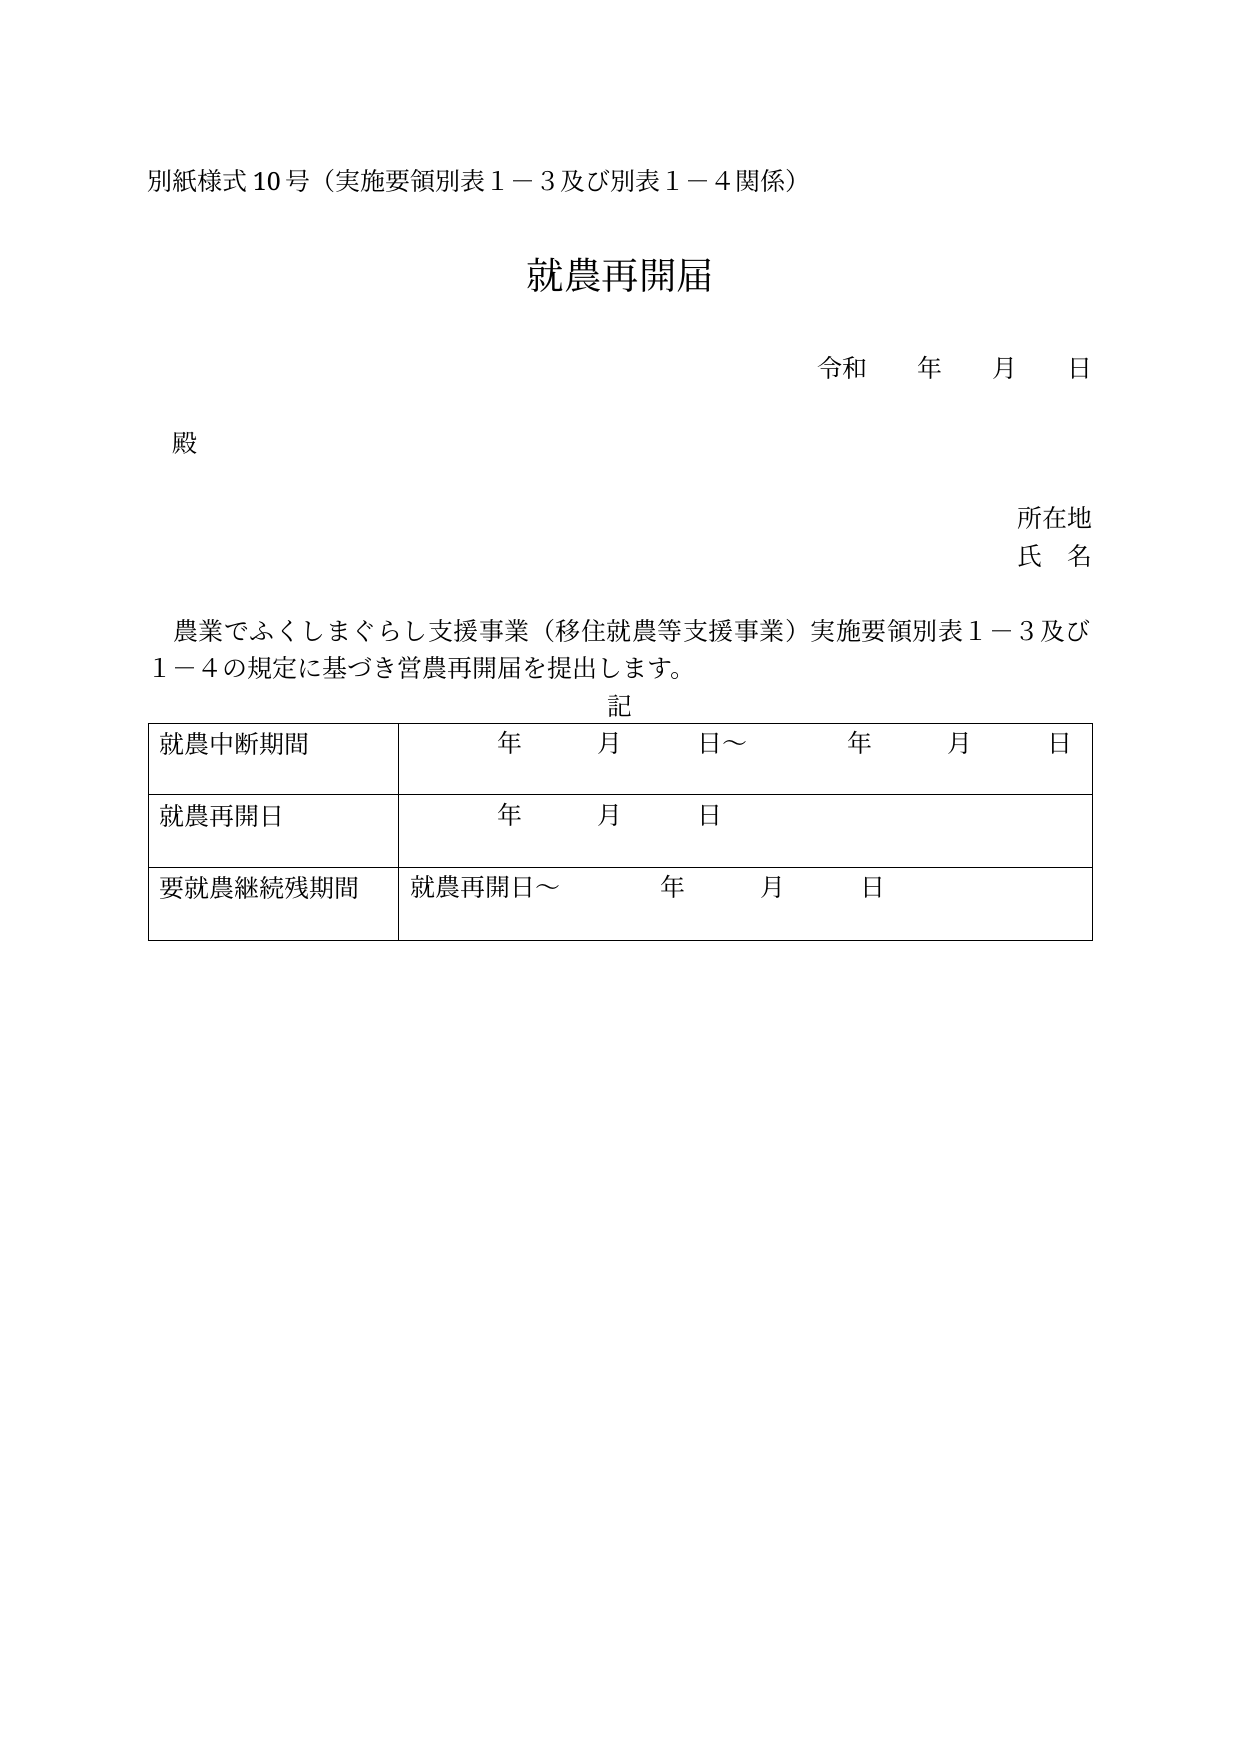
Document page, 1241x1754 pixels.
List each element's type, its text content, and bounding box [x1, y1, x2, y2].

table_cell 就農再開日 [149, 795, 398, 867]
text 就農再開届 [148, 236, 1092, 311]
text 氏 名 [148, 536, 1092, 573]
text 別紙様式10号（実施要領別表１－３及び別表１－４関係） [148, 161, 1092, 198]
table_header 年 月 日～ 年 月 日 [399, 724, 1092, 794]
table_cell 年 月 日 [399, 795, 1092, 867]
table_header 就農中断期間 [149, 724, 398, 794]
table_cell 就農再開日～ 年 月 日 [399, 868, 1092, 940]
text 所在地 [148, 498, 1092, 536]
subtitle 記 [148, 686, 1092, 723]
text 令和 年 月 日 [148, 348, 1092, 386]
text 殿 [148, 423, 1092, 461]
text 農業でふくしまぐらし支援事業（移住就農等支援事業）実施要領別表１－３及び１－４の規定に基づき営農再開届を提出します。 [148, 611, 1092, 686]
table_cell 要就農継続残期間 [149, 868, 398, 940]
